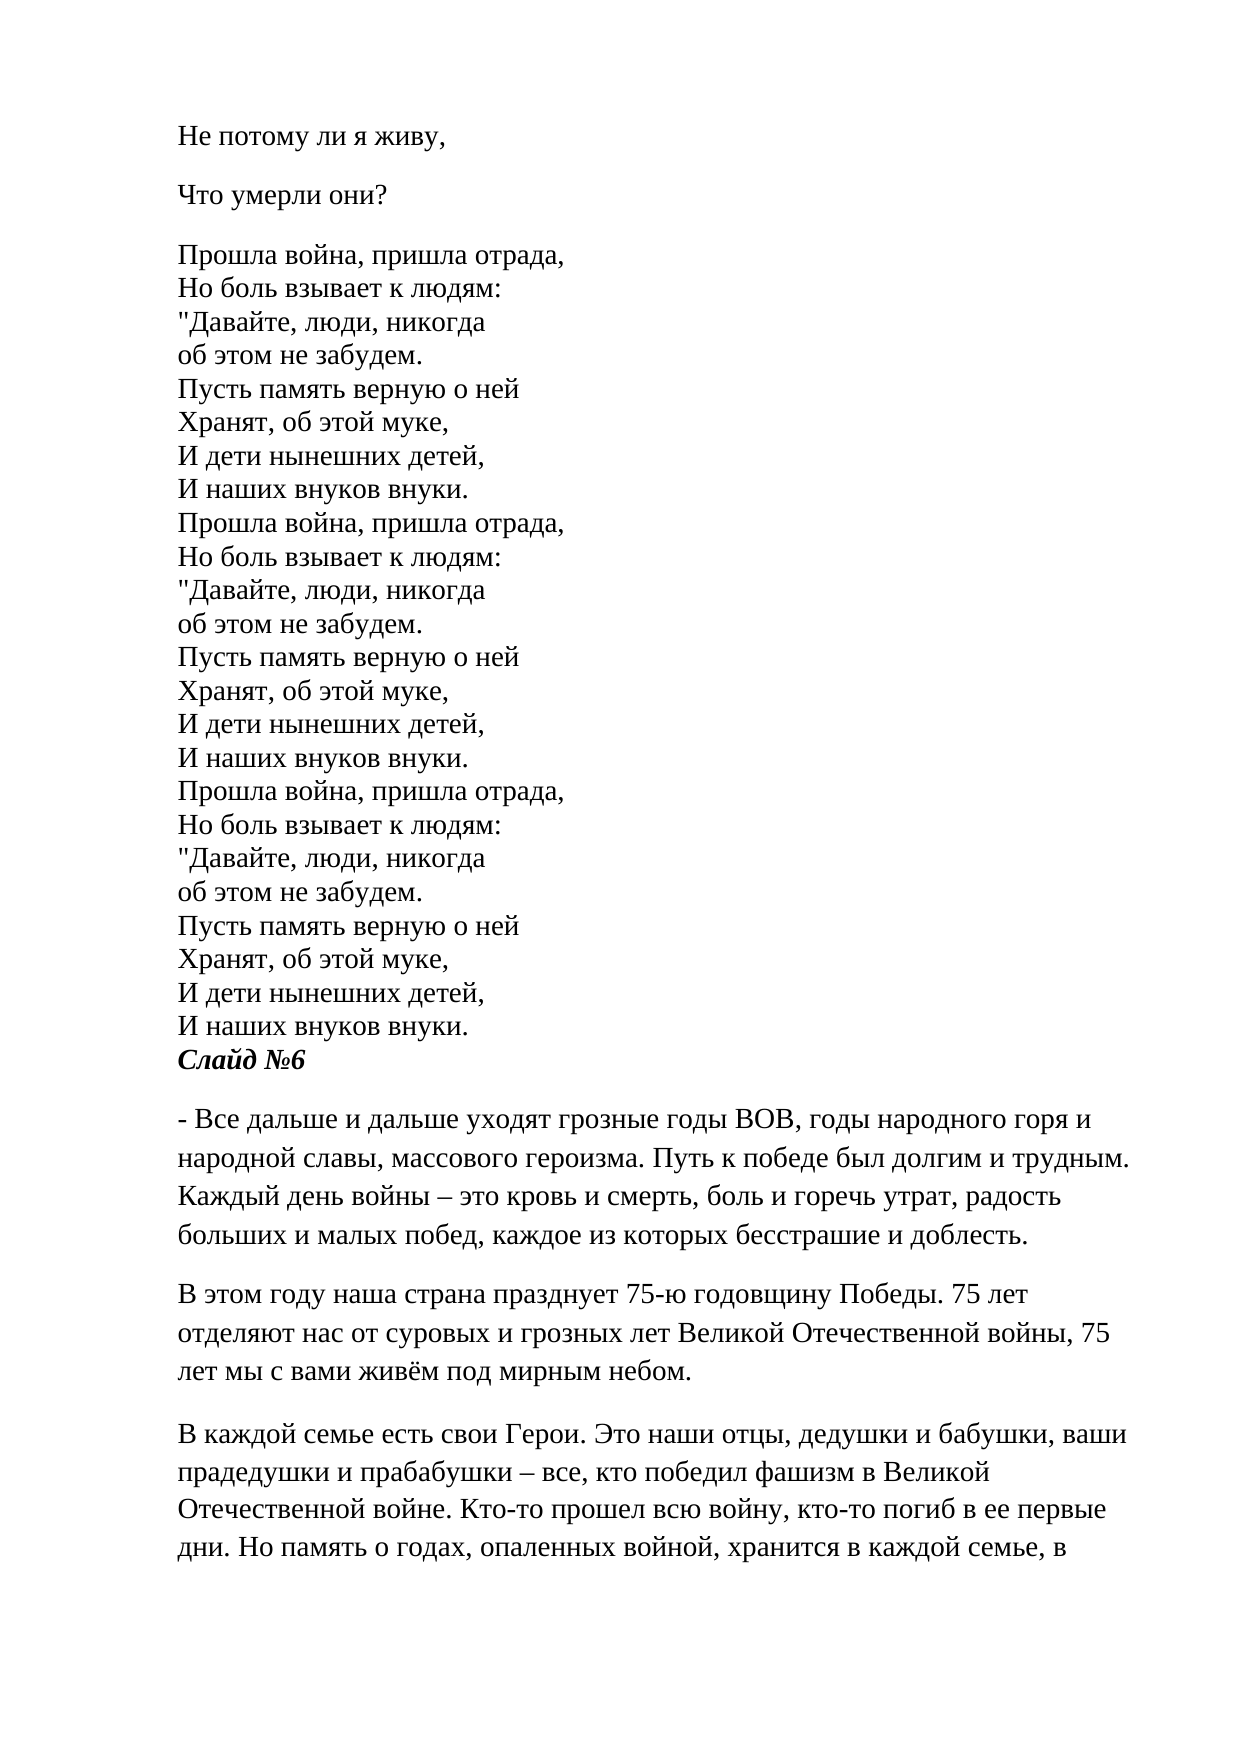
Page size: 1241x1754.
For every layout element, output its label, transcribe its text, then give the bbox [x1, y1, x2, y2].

text И наших внуков внуки. [177, 740, 1152, 773]
text Пусть память верную о ней [177, 639, 1152, 673]
text об этом не забудем. [177, 874, 1152, 908]
text Но боль взывает к людям: [177, 807, 1152, 841]
text Слайд №6 [177, 1042, 1152, 1075]
text об этом не забудем. [177, 337, 1152, 371]
text Хранят, об этой муке, [177, 404, 1152, 438]
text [177, 1413, 1152, 1563]
text Что умерли они? [177, 177, 1152, 211]
text Не потому ли я живу, [177, 118, 1152, 152]
text "Давайте, люди, никогда [177, 572, 1152, 606]
text Прошла война, пришла отрада, [177, 505, 1152, 539]
text И дети нынешних детей, [177, 975, 1152, 1008]
text Хранят, об этой муке, [177, 941, 1152, 975]
text "Давайте, люди, никогда [177, 841, 1152, 874]
text Пусть память верную о ней [177, 908, 1152, 941]
text И дети нынешних детей, [177, 706, 1152, 740]
text Прошла война, пришла отрада, [177, 773, 1152, 807]
text - Все дальше и дальше уходят грозные годы ВОВ, годы народного горя и народной славы, массового героизма. Путь к победе был долгим и трудным. Каждый день войны – это кровь и смерть, боль и горечь утрат, радость больших и малых побед, каждое из которых бесстрашие и доблесть. [177, 1101, 1152, 1250]
text "Давайте, люди, никогда [177, 304, 1152, 337]
text об этом не забудем. [177, 606, 1152, 639]
text Пусть память верную о ней [177, 371, 1152, 404]
text Хранят, об этой муке, [177, 673, 1152, 706]
text Но боль взывает к людям: [177, 270, 1152, 304]
text И дети нынешних детей, [177, 438, 1152, 472]
text В этом году наша страна празднует 75-ю годовщину Победы. 75 лет отделяют нас от суровых и грозных лет Великой Отечественной войны, 75 лет мы с вами живём под мирным небом. [177, 1276, 1152, 1387]
text Прошла война, пришла отрада, [177, 237, 1152, 270]
text И наших внуков внуки. [177, 1008, 1152, 1042]
text Но боль взывает к людям: [177, 539, 1152, 572]
text И наших внуков внуки. [177, 472, 1152, 505]
